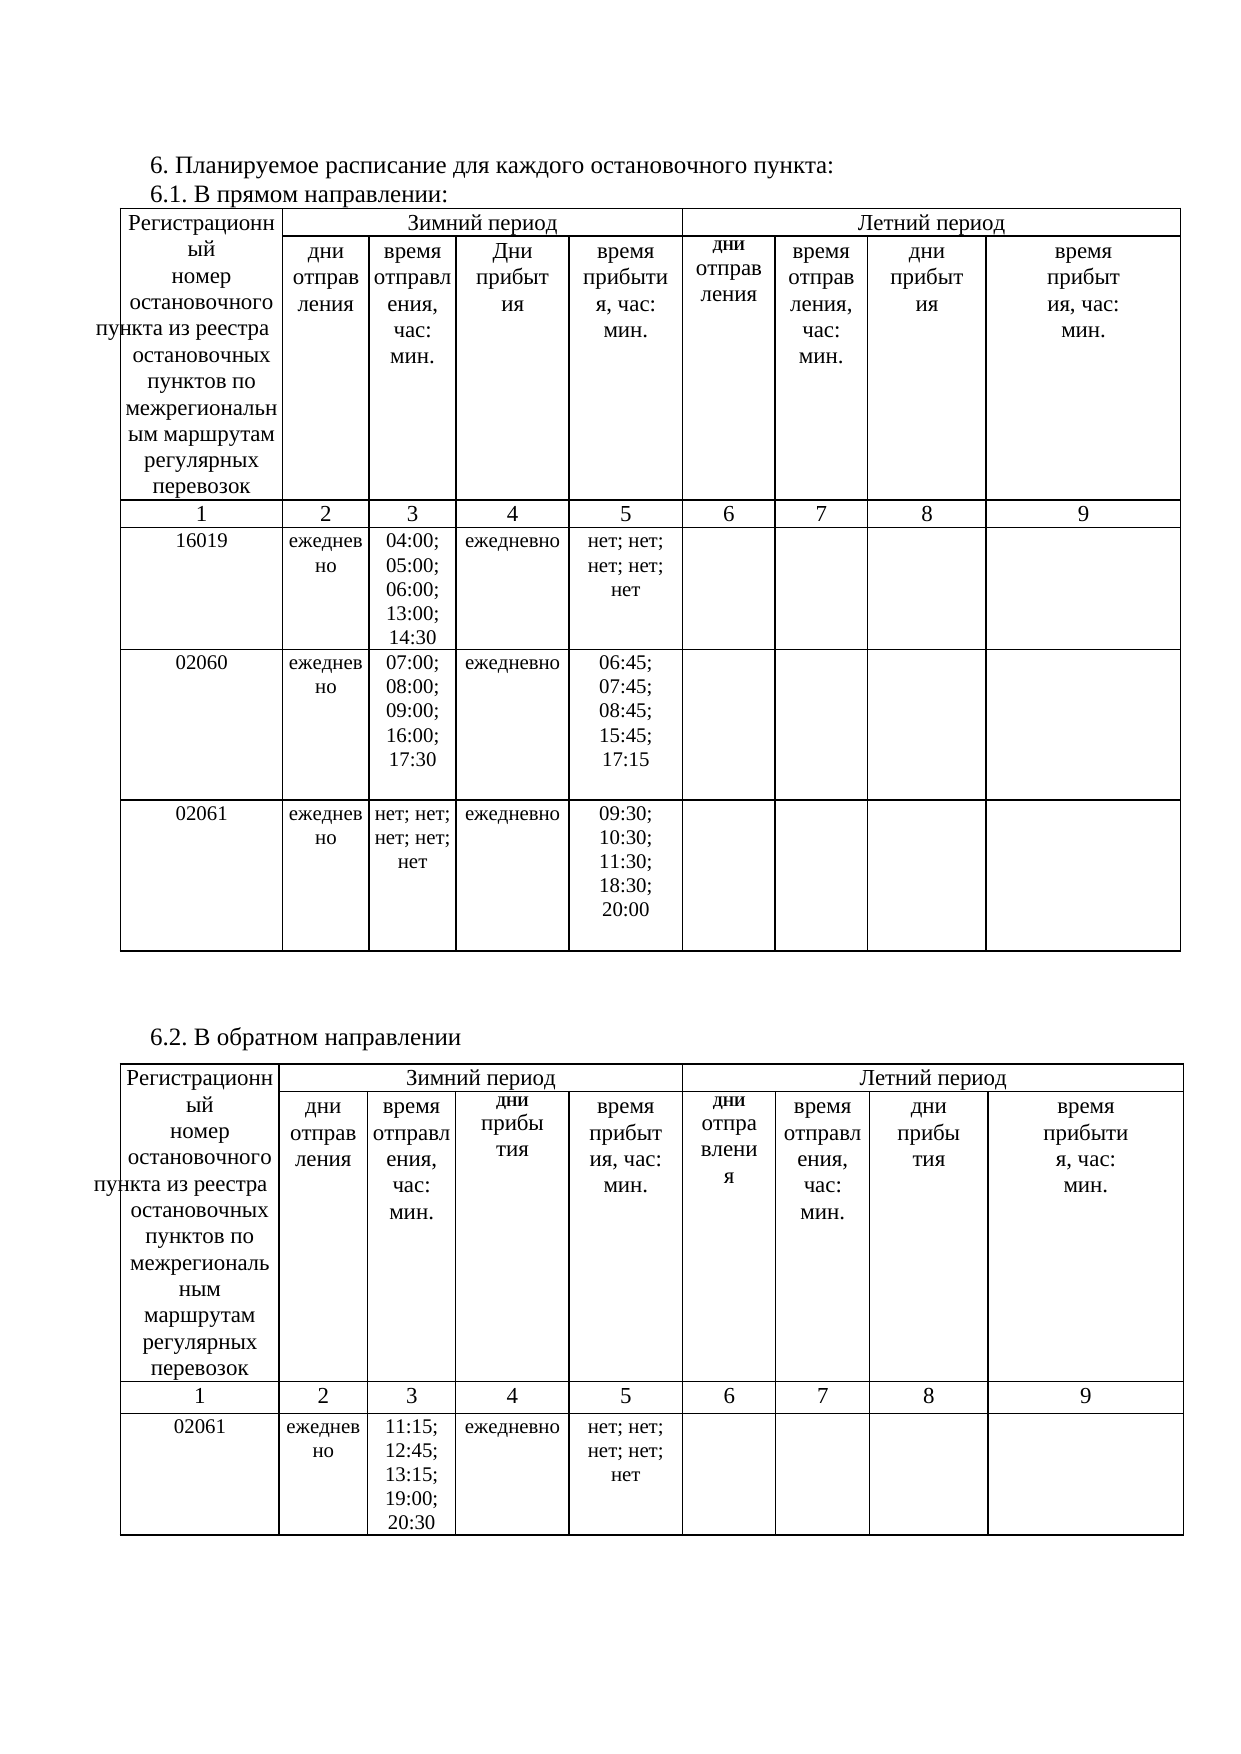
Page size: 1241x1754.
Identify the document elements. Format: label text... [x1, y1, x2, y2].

table_cell [987, 528, 1180, 649]
table_cell 8 [870, 1382, 987, 1412]
table_cell 5 [570, 501, 682, 527]
table_cell время прибыт ия, час: мин. [570, 1092, 682, 1381]
table_cell [987, 650, 1180, 799]
table_cell 04:00; 05:00; 06:00; 13:00; 14:30 [370, 528, 455, 649]
table_cell ДНИ отправ ления [683, 237, 774, 499]
table_header Зимний период [283, 209, 682, 235]
table_cell время прибыт ия, час: мин. [987, 237, 1180, 499]
table_cell дни прибы тия [870, 1092, 987, 1381]
table_cell 5 [570, 1382, 682, 1412]
table_cell нет; нет; нет; нет; нет [570, 528, 682, 649]
table_cell 6 [683, 501, 774, 527]
table_cell ежедневно [280, 1414, 367, 1534]
table_cell 2 [283, 501, 368, 527]
table_cell 9 [989, 1382, 1183, 1412]
table_cell ежедневно [456, 1414, 568, 1534]
table_cell 4 [456, 1382, 568, 1412]
table_cell ДНИ прибы тия [456, 1092, 568, 1381]
table_cell 9 [987, 501, 1180, 527]
table_cell ежедневно [283, 528, 368, 649]
table_cell [683, 528, 774, 649]
table_cell ежедневно [283, 801, 368, 950]
table_cell [989, 1414, 1183, 1534]
table_header Зимний период [280, 1065, 682, 1091]
table_cell 3 [370, 501, 455, 527]
table_cell 7 [776, 1382, 869, 1412]
table_cell ежедневно [283, 650, 368, 799]
table_cell нет; нет; нет; нет; нет [570, 1414, 682, 1534]
table_cell [776, 528, 867, 649]
table_cell время отправл ения, час: мин. [776, 1092, 869, 1381]
table_cell 02061 [121, 801, 282, 950]
table_cell время отправ ления, час: мин. [776, 237, 867, 499]
table_cell [683, 801, 774, 950]
table_cell 4 [457, 501, 568, 527]
table_cell дни отправ ления [283, 237, 368, 499]
table_cell 7 [776, 501, 867, 527]
text 6.1. В прямом направлении: [150, 179, 1090, 207]
table_header Регистрационный номер остановочного пункта из реестра остановочных пунктов по межрегиональным маршрутам регулярных перевозок [121, 209, 282, 499]
table_cell ежедневно [457, 528, 568, 649]
table_cell нет; нет; нет; нет; нет [370, 801, 455, 950]
table_cell [870, 1414, 987, 1534]
table_cell 3 [368, 1382, 455, 1412]
table_cell время отправл ения, час: мин. [370, 237, 455, 499]
table_cell 11:15; 12:45; 13:15; 19:00; 20:30 [368, 1414, 455, 1534]
table_cell [776, 650, 867, 799]
table_cell [776, 1414, 869, 1534]
text 6. Планируемое расписание для каждого остановочного пункта: [150, 150, 1090, 179]
table_cell ежедневно [457, 801, 568, 950]
table_cell 6 [683, 1382, 775, 1412]
table_cell [868, 650, 985, 799]
table_cell [683, 1414, 775, 1534]
table_header Летний период [683, 209, 1180, 235]
table_cell 02061 [121, 1414, 278, 1534]
table_cell время прибыти я, час: мин. [989, 1092, 1183, 1381]
table_cell 1 [121, 1382, 278, 1412]
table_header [121, 1065, 278, 1381]
table_cell [868, 528, 985, 649]
table_cell 06:45; 07:45; 08:45; 15:45; 17:15 [570, 650, 682, 799]
text 6.2. В обратном направлении [150, 1022, 1090, 1050]
table_cell дни отправ ления [280, 1092, 367, 1381]
table_cell 8 [868, 501, 985, 527]
table_cell дни прибыт ия [868, 237, 985, 499]
table_cell 09:30; 10:30; 11:30; 18:30; 20:00 [570, 801, 682, 950]
table_cell ежедневно [457, 650, 568, 799]
table_cell время отправл ения, час: мин. [368, 1092, 455, 1381]
table_cell 16019 [121, 528, 282, 649]
table_cell [776, 801, 867, 950]
table_cell 1 [121, 501, 282, 527]
table_cell время прибыти я, час: мин. [570, 237, 682, 499]
table_cell [868, 801, 985, 950]
table_cell [683, 650, 774, 799]
table_header Летний период [683, 1065, 1183, 1091]
table_cell Дни прибыт ия [457, 237, 568, 499]
table_cell 02060 [121, 650, 282, 799]
table_cell 07:00; 08:00; 09:00; 16:00; 17:30 [370, 650, 455, 799]
table_cell 2 [280, 1382, 367, 1412]
table_cell [987, 801, 1180, 950]
table_cell ДНИ отпра влени я [683, 1092, 775, 1381]
